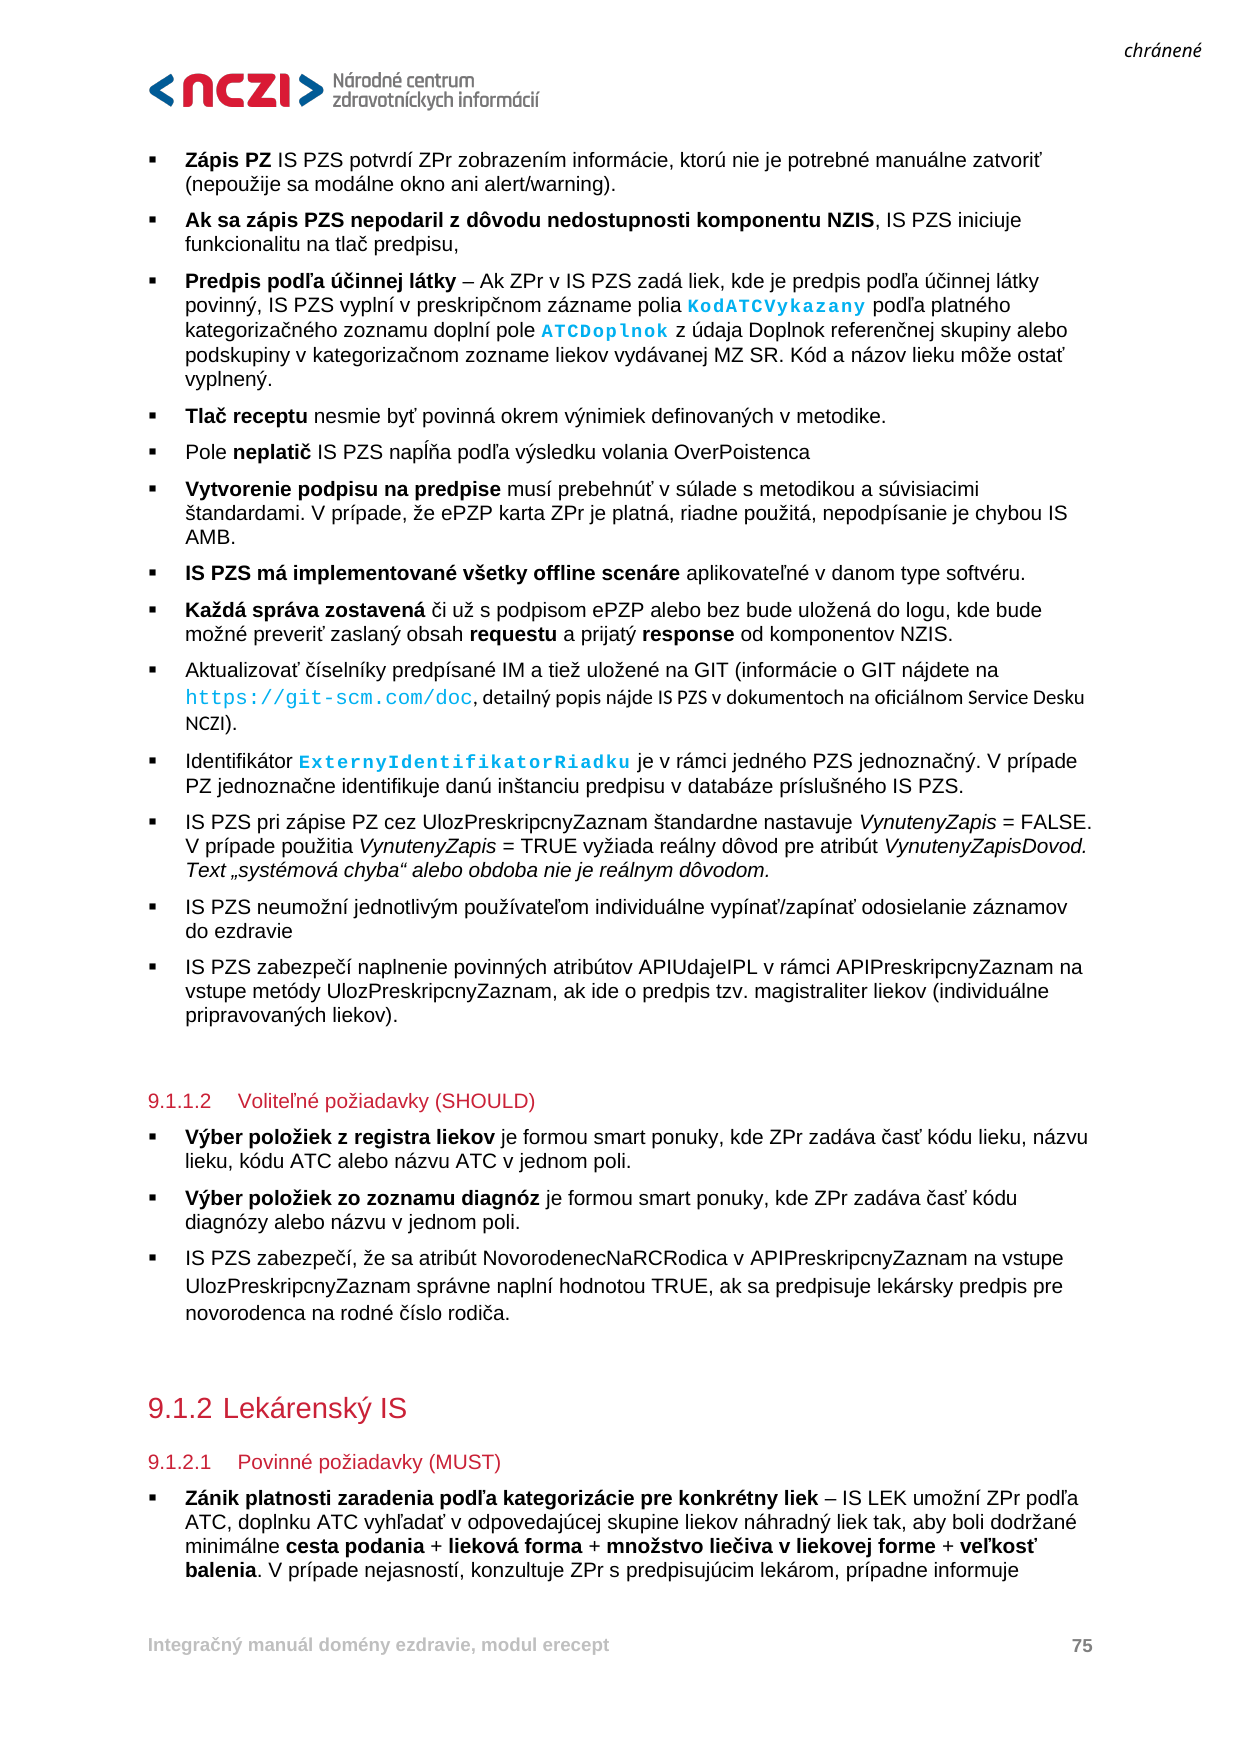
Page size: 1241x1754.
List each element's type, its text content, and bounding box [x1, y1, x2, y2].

list IS PZS zabezpečí naplnenie povinných atribútov APIUdajeIPL v rámci APIPreskripcnyZaznam na vstupe metódy UlozPreskripcnyZaznam, ak ide o predpis tzv. magistraliter liekov (individuálne pripravovaných liekov). [148, 955, 1093, 1027]
list Zápis PZ IS PZS potvrdí ZPr zobrazením informácie, ktorú nie je potrebné manuálne zatvoriť (nepoužije sa modálne okno ani alert/warning). [148, 148, 1093, 196]
subtitle Povinné požiadavky (MUST) [148, 1450, 1093, 1474]
text Lekárenský IS [148, 1391, 1093, 1425]
list Identifikátor ExternyIdentifikatorRiadku je v rámci jedného PZS jednoznačný. V prípade PZ jednoznačne identifikuje danú inštanciu predpisu v databáze príslušného IS PZS. [148, 748, 1093, 798]
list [148, 1486, 1093, 1582]
subtitle Voliteľné požiadavky (SHOULD) [148, 1088, 1093, 1112]
list Výber položiek zo zoznamu diagnóz je formou smart ponuky, kde ZPr zadáva časť kódu diagnózy alebo názvu v jednom poli. [148, 1186, 1093, 1233]
list Aktualizovať číselníky predpísané IM a tiež uložené na GIT (informácie o GIT nájdete na https://git-scm.com/doc, detailný popis nájde IS PZS v dokumentoch na oficiálnom Service Desku NCZI). [148, 658, 1093, 736]
list Predpis podľa účinnej látky – Ak ZPr v IS PZS zadá liek, kde je predpis podľa účinnej látky povinný, IS PZS vyplní v preskripčnom zázname polia KodATCVykazany podľa platného kategorizačného zoznamu doplní pole ATCDoplnok z údaja Doplnok referenčnej skupiny alebo podskupiny v kategorizačnom zozname liekov vydávanej MZ SR. Kód a názov lieku môže ostať vyplnený. [148, 269, 1093, 391]
list IS PZS má implementované všetky offline scenáre aplikovateľné v danom type softvéru. [148, 561, 1093, 585]
list Výber položiek z registra liekov je formou smart ponuky, kde ZPr zadáva časť kódu lieku, názvu lieku, kódu ATC alebo názvu ATC v jednom poli. [148, 1125, 1093, 1173]
list IS PZS pri zápise PZ cez UlozPreskripcnyZaznam štandardne nastavuje VynutenyZapis = FALSE. V prípade použitia VynutenyZapis = TRUE vyžiada reálny dôvod pre atribút VynutenyZapisDovod. Text „systémová chyba“ alebo obdoba nie je reálnym dôvodom. [148, 810, 1093, 882]
list Tlač receptu nesmie byť povinná okrem výnimiek definovaných v metodike. [148, 403, 1093, 428]
list Ak sa zápis PZS nepodaril z dôvodu nedostupnosti komponentu NZIS, IS PZS iniciuje funkcionalitu na tlač predpisu, [148, 208, 1093, 256]
list Vytvorenie podpisu na predpise musí prebehnúť v súlade s metodikou a súvisiacimi štandardami. V prípade, že ePZP karta ZPr je platná, riadne použitá, nepodpísanie je chybou IS AMB. [148, 477, 1093, 549]
list Pole neplatič IS PZS napĺňa podľa výsledku volania OverPoistenca [148, 440, 1093, 464]
list IS PZS neumožní jednotlivým používateľom individuálne vypínať/zapínať odosielanie záznamov do ezdravie [148, 894, 1093, 943]
picture [137, 58, 552, 124]
list Každá správa zostavená či už s podpisom ePZP alebo bez bude uložená do logu, kde bude možné preveriť zaslaný obsah requestu a prijatý response od komponentov NZIS. [148, 598, 1093, 646]
list IS PZS zabezpečí, že sa atribút NovorodenecNaRCRodica v APIPreskripcnyZaznam na vstupe UlozPreskripcnyZaznam správne naplní hodnotou TRUE, ak sa predpisuje lekársky predpis pre novorodenca na rodné číslo rodiča. [148, 1246, 1093, 1325]
